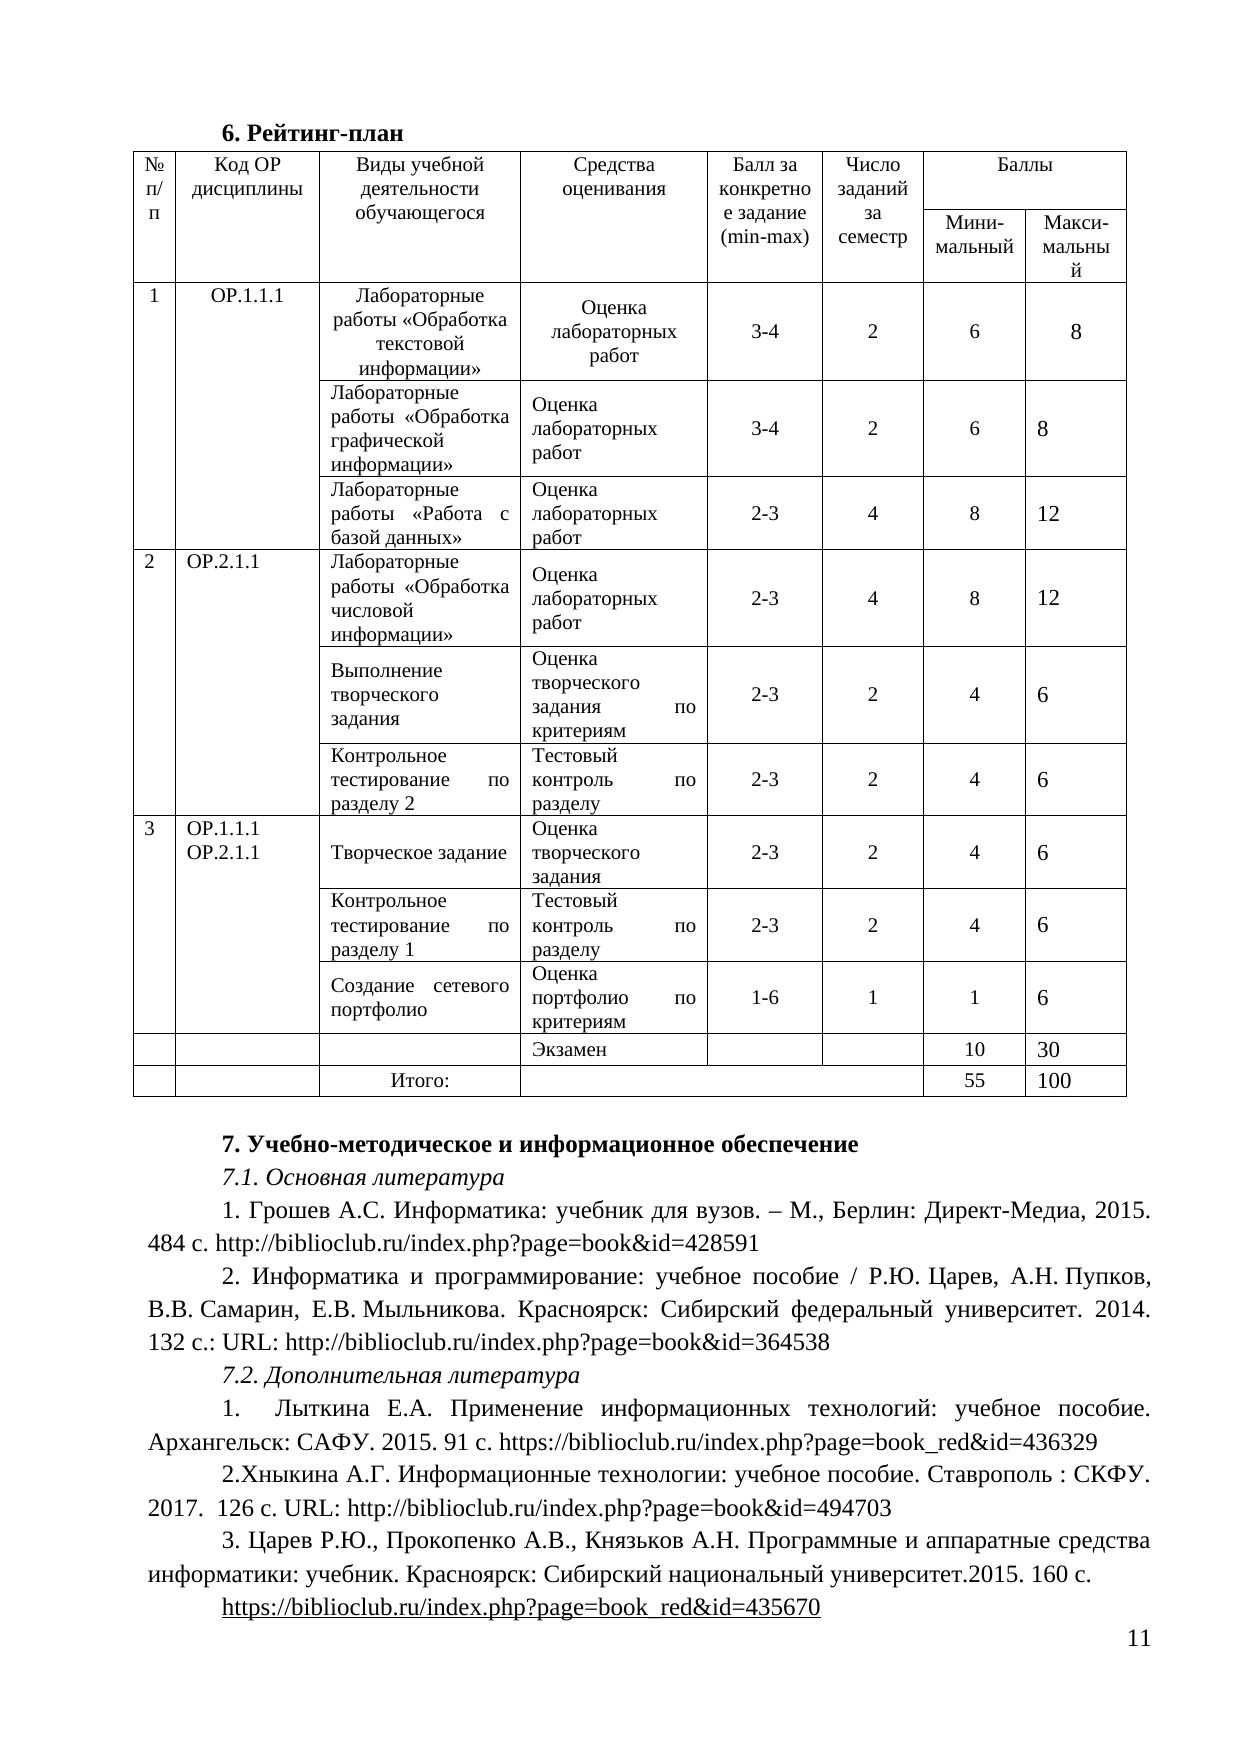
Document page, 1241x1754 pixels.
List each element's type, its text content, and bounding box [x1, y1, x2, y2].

table_cell 8 [1026, 283, 1126, 379]
table_cell ОР.1.1.1 [176, 283, 319, 549]
table_cell Создание сетевого портфолио [320, 962, 520, 1033]
table_header Средства оценивания [521, 152, 707, 282]
table_cell 2 [823, 381, 923, 476]
table_cell 6 [924, 283, 1025, 379]
table_cell ОР.1.1.1 ОР.2.1.1 [176, 816, 319, 1033]
table_cell 4 [924, 889, 1025, 961]
text 7. Учебно-методическое и информационное обеспечение [148, 1129, 1152, 1158]
table_cell 12 [1026, 550, 1126, 646]
table_cell Экзамен [521, 1034, 707, 1064]
table_header Число заданий за семестр [823, 152, 923, 282]
table_cell 12 [1026, 477, 1126, 549]
table_cell 6 [1026, 962, 1126, 1033]
table_header Баллы [924, 152, 1126, 209]
table_cell 55 [924, 1066, 1025, 1096]
table_cell [823, 1034, 923, 1064]
text 3. Царев Р.Ю., Прокопенко А.В., Князьков А.Н. Программные и аппаратные средства информатики: учебник. Красноярск: Сибирский национальный университет.2015. 160 с. [148, 1526, 1152, 1587]
table_cell Итого: [320, 1066, 520, 1096]
table_cell 6 [1026, 889, 1126, 961]
table_cell 2-3 [708, 744, 822, 815]
text 7.2. Дополнительная литература [148, 1361, 1152, 1389]
table_cell Мини-мальный [924, 210, 1025, 282]
table_cell Лабораторные работы «Обработка текстовой информации» [320, 283, 520, 379]
table_cell Контрольное тестирование по разделу 1 [320, 889, 520, 961]
table_cell Оценка лабораторных работ [521, 477, 707, 549]
table_cell 2-3 [708, 816, 822, 888]
table_cell Оценка творческого задания [521, 816, 707, 888]
table_cell Оценка лабораторных работ [521, 550, 707, 646]
table_cell 2-3 [708, 889, 822, 961]
table_cell Тестовый контроль по разделу [521, 889, 707, 961]
table_cell 30 [1026, 1034, 1126, 1064]
table_cell [708, 1034, 822, 1064]
table_cell [176, 1066, 319, 1096]
table_cell [320, 1034, 520, 1064]
table_cell 6 [1026, 816, 1126, 888]
table_cell [134, 1066, 175, 1096]
table_header Балл за конкретное задание (min-max) [708, 152, 822, 282]
table_cell 4 [924, 647, 1025, 742]
table_cell 10 [924, 1034, 1025, 1064]
table_cell ОР.2.1.1 [176, 550, 319, 815]
table_cell 1 [924, 962, 1025, 1033]
text 2.Хныкина А.Г. Информационные технологии: учебное пособие. Ставрополь : СКФУ. 2017. 126 с. URL: http://biblioclub.ru/index.php?page=book&id=494703 [148, 1459, 1152, 1521]
table_cell [521, 1066, 923, 1096]
table_cell Оценка портфолио по критериям [521, 962, 707, 1033]
table_cell 4 [823, 477, 923, 549]
table_cell 3-4 [708, 381, 822, 476]
table_cell Лабораторные работы «Обработка числовой информации» [320, 550, 520, 646]
text https://biblioclub.ru/index.php?page=book_red&id=435670 [148, 1592, 1152, 1620]
table_cell Оценка лабораторных работ [521, 283, 707, 379]
table_cell 8 [924, 477, 1025, 549]
table_cell 6 [1026, 647, 1126, 742]
text 6. Рейтинг-план [148, 118, 1152, 147]
table_cell Творческое задание [320, 816, 520, 888]
table_cell Выполнение творческого задания [320, 647, 520, 742]
table_header № п/п [134, 152, 175, 282]
table_cell 3-4 [708, 283, 822, 379]
table_cell 2-3 [708, 647, 822, 742]
text 1. Грошев А.С. Информатика: учебник для вузов. – М., Берлин: Директ-Медиа, 2015. 484 с. http://biblioclub.ru/index.php?page=book&id=428591 [148, 1195, 1152, 1257]
table_header Код ОР дисциплины [176, 152, 319, 282]
table_cell Оценка творческого задания по критериям [521, 647, 707, 742]
table_cell 2 [823, 283, 923, 379]
table_cell 2 [823, 744, 923, 815]
table_cell Лабораторные работы «Работа с базой данных» [320, 477, 520, 549]
table_cell Контрольное тестирование по разделу 2 [320, 744, 520, 815]
table_cell 2 [823, 816, 923, 888]
table_cell 4 [924, 816, 1025, 888]
table_cell 2 [134, 550, 175, 815]
table_cell [176, 1034, 319, 1064]
table_cell 2 [823, 889, 923, 961]
table_cell Оценка лабораторных работ [521, 381, 707, 476]
table_cell 1 [823, 962, 923, 1033]
text 1. Лыткина Е.А. Применение информационных технологий: учебное пособие. Архангельск: САФУ. 2015. 91 с. https://biblioclub.ru/index.php?page=book_red&id=436329 [148, 1393, 1152, 1455]
table_cell 8 [1026, 381, 1126, 476]
table_cell 8 [924, 550, 1025, 646]
table_cell 4 [924, 744, 1025, 815]
table_cell Макси-мальный [1026, 210, 1126, 282]
table_header Виды учебной деятельности обучающегося [320, 152, 520, 282]
table_cell 3 [134, 816, 175, 1033]
table_cell [134, 1034, 175, 1064]
text 2. Информатика и программирование: учебное пособие / Р.Ю. Царев, А.Н. Пупков, В.В. Самарин, Е.В. Мыльникова. Красноярск: Сибирский федеральный университет. 2014. 132 с.: URL: http://biblioclub.ru/index.php?page=book&id=364538 [148, 1261, 1152, 1356]
table_cell 2-3 [708, 477, 822, 549]
table_cell 6 [924, 381, 1025, 476]
table_cell 4 [823, 550, 923, 646]
table_cell 6 [1026, 744, 1126, 815]
table_cell 2-3 [708, 550, 822, 646]
table_cell Лабораторные работы «Обработка графической информации» [320, 381, 520, 476]
table_cell Тестовый контроль по разделу [521, 744, 707, 815]
table_cell 2 [823, 647, 923, 742]
table_cell 1-6 [708, 962, 822, 1033]
text 7.1. Основная литература [148, 1162, 1152, 1191]
table_cell 1 [134, 283, 175, 549]
table_cell 100 [1026, 1066, 1126, 1096]
